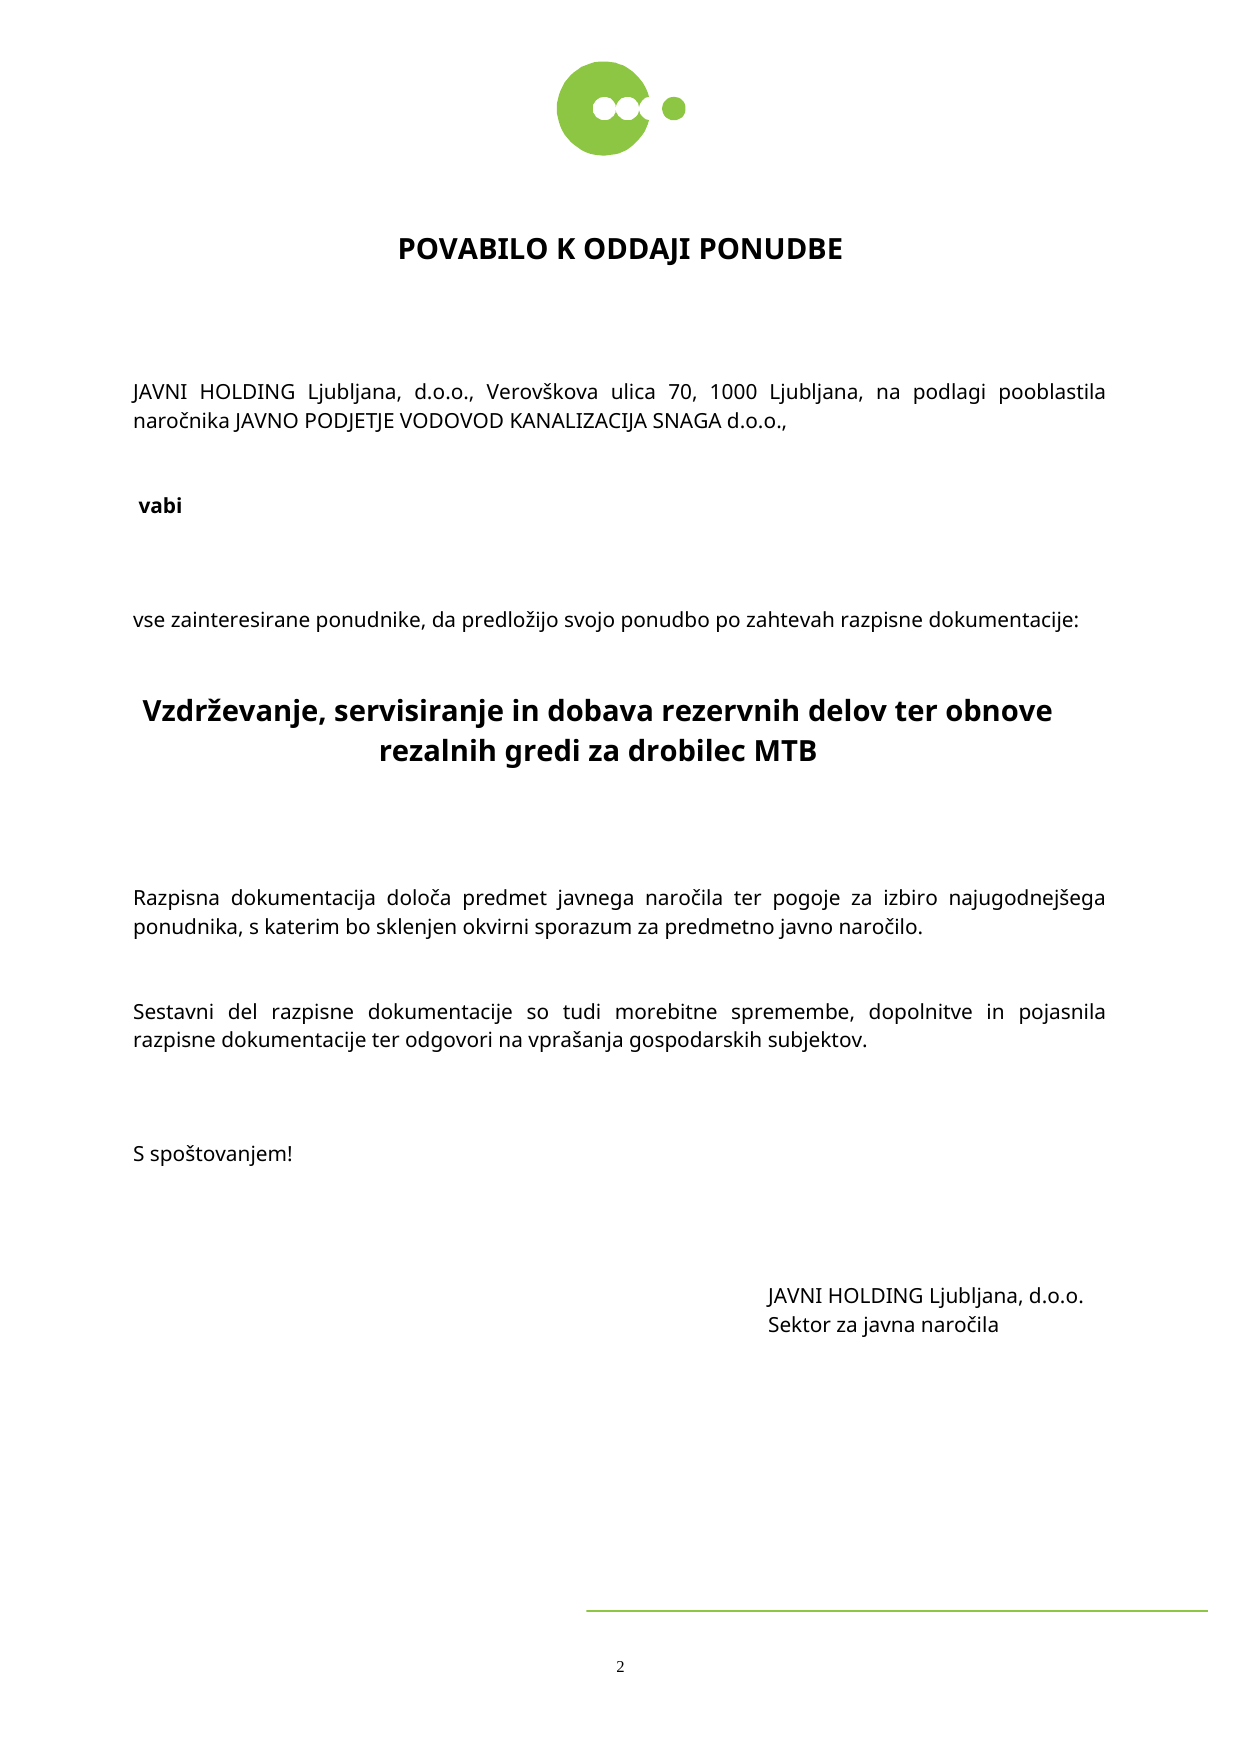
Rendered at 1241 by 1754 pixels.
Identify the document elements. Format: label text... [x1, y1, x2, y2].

subtitle POVABILO K ODDAJI PONUDBE [133, 228, 1107, 268]
text S spoštovanjem! [133, 1139, 1107, 1168]
text JAVNI HOLDING Ljubljana, d.o.o., Verovškova ulica 70, 1000 Ljubljana, na podlagi pooblastila naročnika JAVNO PODJETJE VODOVOD KANALIZACIJA SNAGA d.o.o., [133, 377, 1107, 434]
text Sestavni del razpisne dokumentacije so tudi morebitne spremembe, dopolnitve in pojasnila razpisne dokumentacije ter odgovori na vprašanja gospodarskih subjektov. [133, 997, 1107, 1054]
text vse zainteresirane ponudnike, da predložijo svojo ponudbo po zahtevah razpisne dokumentacije: [133, 605, 1107, 633]
text vabi [133, 491, 1107, 519]
text Sektor za javna naročila [768, 1310, 1107, 1338]
text JAVNI HOLDING Ljubljana, d.o.o. [768, 1281, 1107, 1310]
text Razpisna dokumentacija določa predmet javnega naročila ter pogoje za izbiro najugodnejšega ponudnika, s katerim bo sklenjen okvirni sporazum za predmetno javno naročilo. [133, 883, 1107, 940]
text Vzdrževanje, servisiranje in dobava rezervnih delov ter obnove rezalnih gredi za drobilec MTB [133, 690, 1063, 769]
